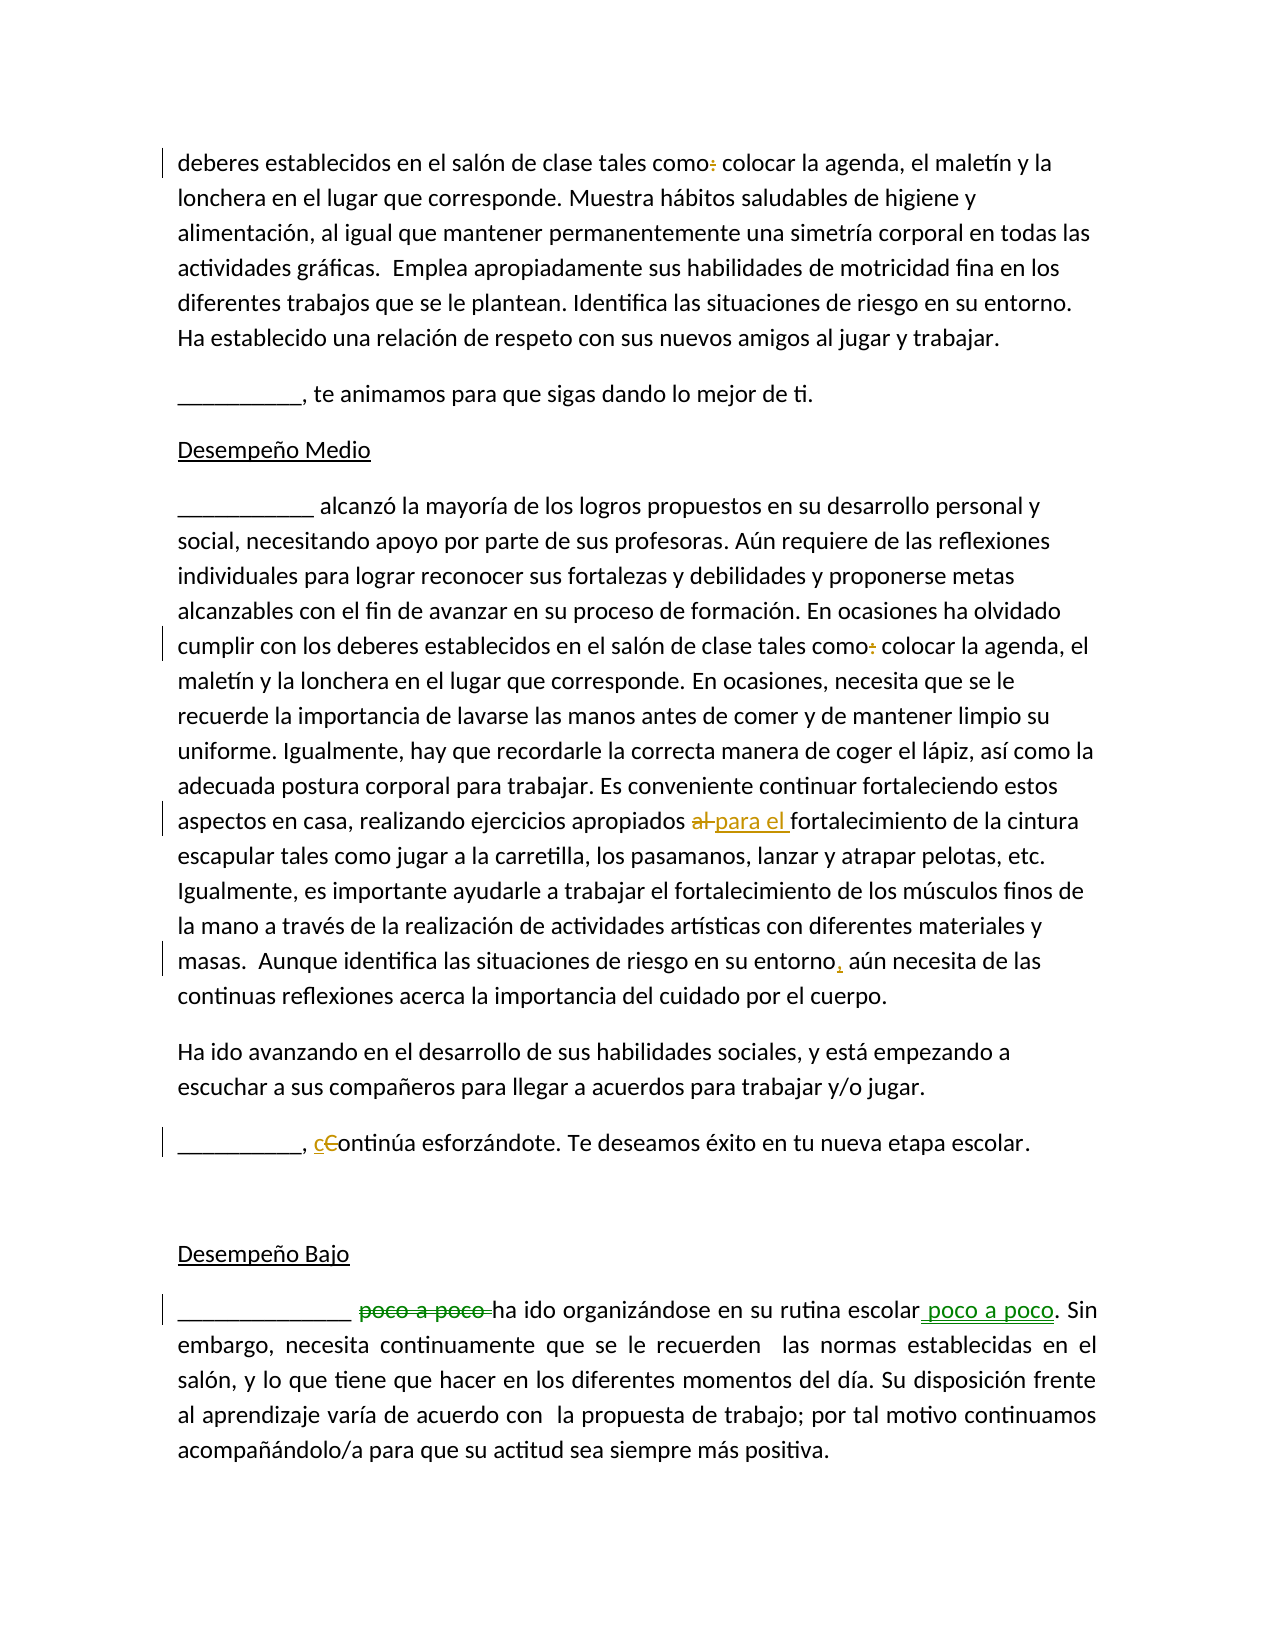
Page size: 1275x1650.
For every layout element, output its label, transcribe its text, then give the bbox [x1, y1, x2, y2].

text Ha ido avanzando en el desarrollo de sus habilidades sociales, y está empezando a escuchar a sus compañeros para llegar a acuerdos para trabajar y/o jugar. [177, 1036, 1098, 1101]
text ___________ alcanzó la mayoría de los logros propuestos en su desarrollo personal y social, necesitando apoyo por parte de sus profesoras. Aún requiere de las reflexiones individuales para lograr reconocer sus fortalezas y debilidades y proponerse metas alcanzables con el fin de avanzar en su proceso de formación. En ocasiones ha olvidado cumplir con los deberes establecidos en el salón de clase tales como colocar la agenda, el maletín y la lonchera en el lugar que corresponde. En ocasiones, necesita que se le recuerde la importancia de lavarse las manos antes de comer y de mantener limpio su uniforme. Igualmente, hay que recordarle la correcta manera de coger el lápiz, así como la adecuada postura corporal para trabajar. Es conveniente continuar fortaleciendo estos aspectos en casa, realizando ejercicios apropiados fortalecimiento de la cintura escapular tales como jugar a la carretilla, los pasamanos, lanzar y atrapar pelotas, etc. Igualmente, es importante ayudarle a trabajar el fortalecimiento de los músculos finos de la mano a través de la realización de actividades artísticas con diferentes materiales y masas. Aunque identifica las situaciones de riesgo en su entorno aún necesita de las continuas reflexiones acerca la importancia del cuidado por el cuerpo. [177, 490, 1098, 1011]
text Desempeño Bajo [177, 1238, 1098, 1269]
text ______________ ha ido organizándose en su rutina escolar. Sin embargo, necesita continuamente que se le recuerden las normas establecidas en el salón, y lo que tiene que hacer en los diferentes momentos del día. Su disposición frente al aprendizaje varía de acuerdo con la propuesta de trabajo; por tal motivo continuamos acompañándolo/a para que su actitud sea siempre más positiva. [177, 1294, 1098, 1465]
text __________, ontinúa esforzándote. Te deseamos éxito en tu nueva etapa escolar. [177, 1127, 1098, 1157]
text __________, te animamos para que sigas dando lo mejor de ti. [177, 378, 1098, 409]
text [177, 148, 1098, 353]
text Desempeño Medio [177, 434, 1098, 465]
